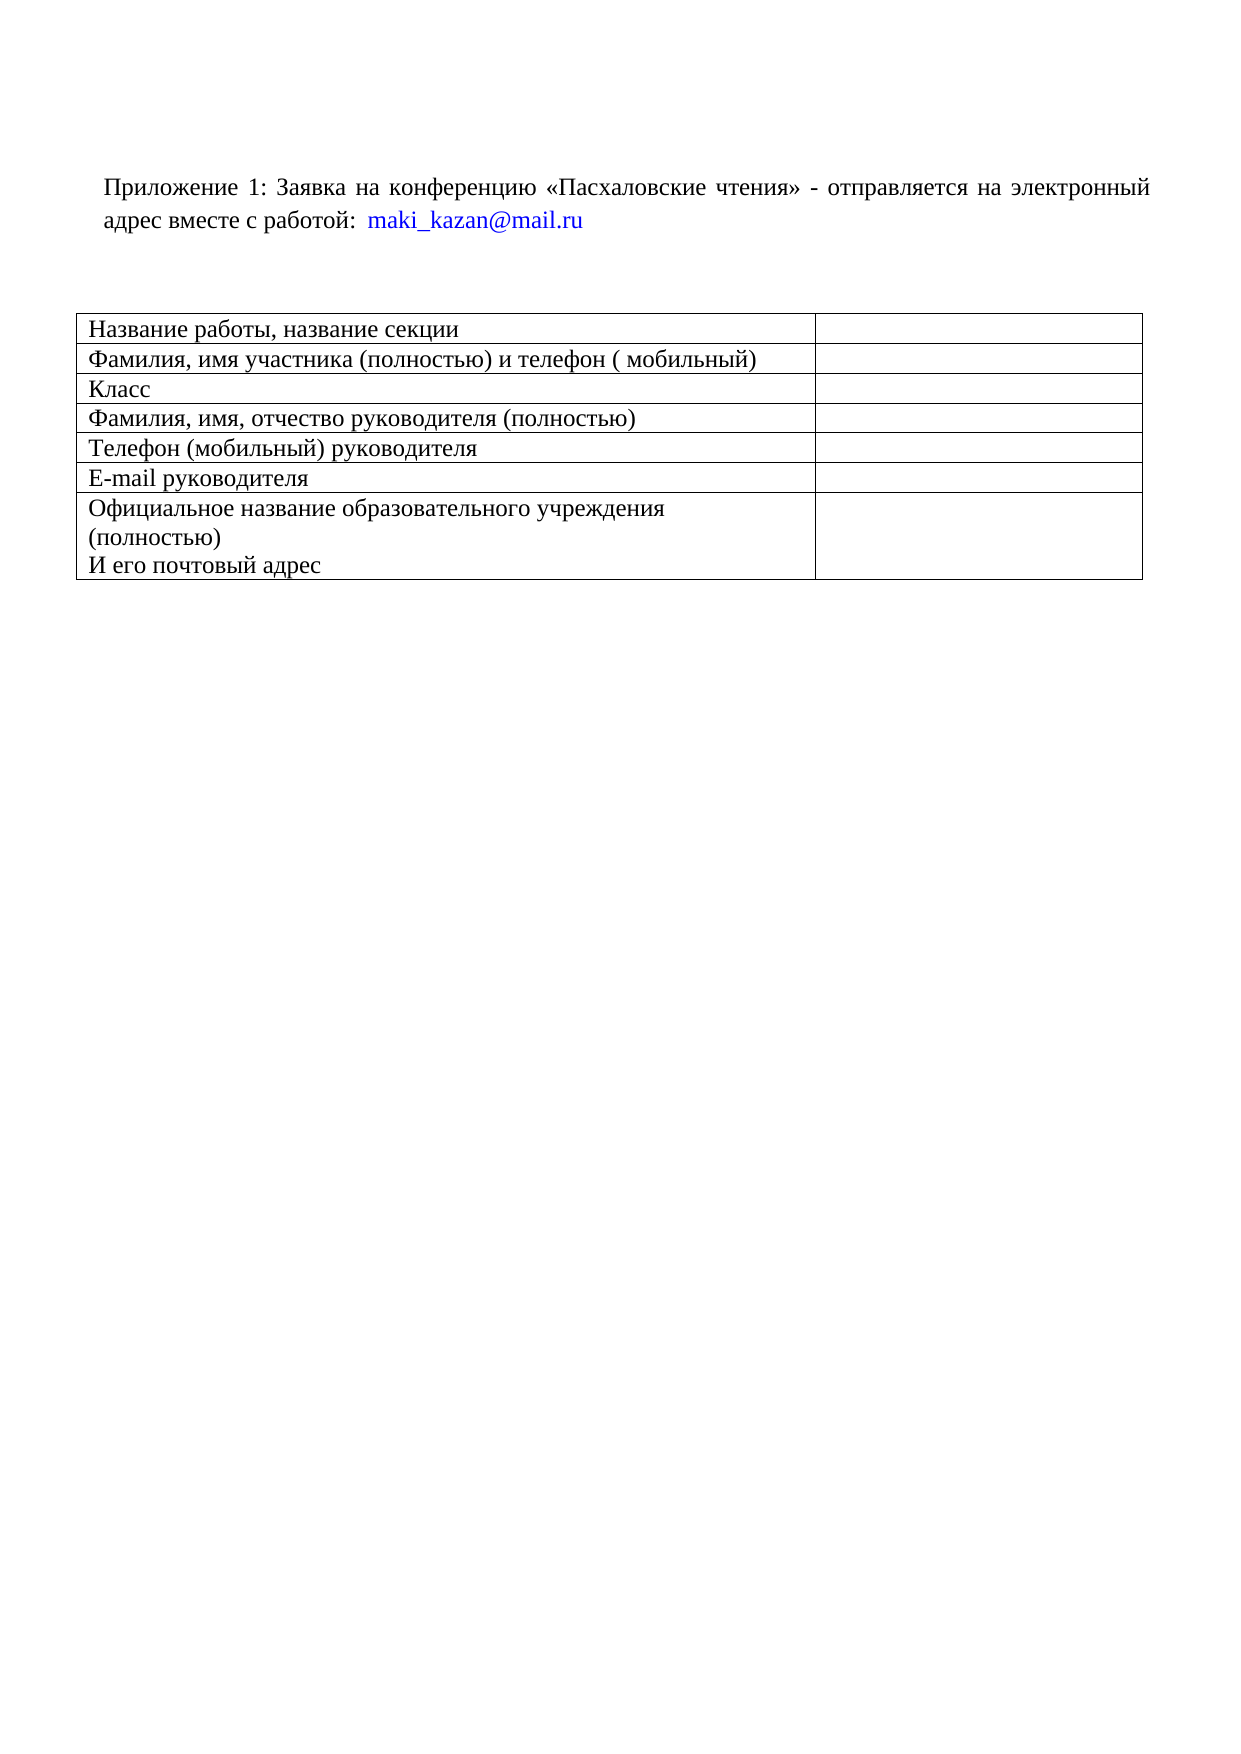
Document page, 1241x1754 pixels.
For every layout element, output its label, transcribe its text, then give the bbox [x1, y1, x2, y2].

table_cell Фамилия, имя, отчество руководителя (полностью) [77, 404, 815, 432]
table_cell Телефон (мобильный) руководителя [77, 433, 815, 462]
table_cell [816, 493, 1142, 579]
table_header Название работы, название секции [77, 314, 815, 343]
text Приложение 1: Заявка на конференцию «Пасхаловские чтения» - отправляется на электронный адрес вместе с работой: maki_kazan@mail.ru [103, 172, 1152, 234]
table_cell Фамилия, имя участника (полностью) и телефон ( мобильный) [77, 344, 815, 373]
table_cell [816, 374, 1142, 402]
table_cell [816, 433, 1142, 462]
table_cell Официальное название образовательного учреждения (полностью) И его почтовый адрес [77, 493, 815, 579]
table_header [816, 314, 1142, 343]
table_cell [816, 463, 1142, 492]
table_cell E-mail руководителя [77, 463, 815, 492]
table_cell [816, 404, 1142, 432]
table_cell [816, 344, 1142, 373]
table_cell Класс [77, 374, 815, 402]
